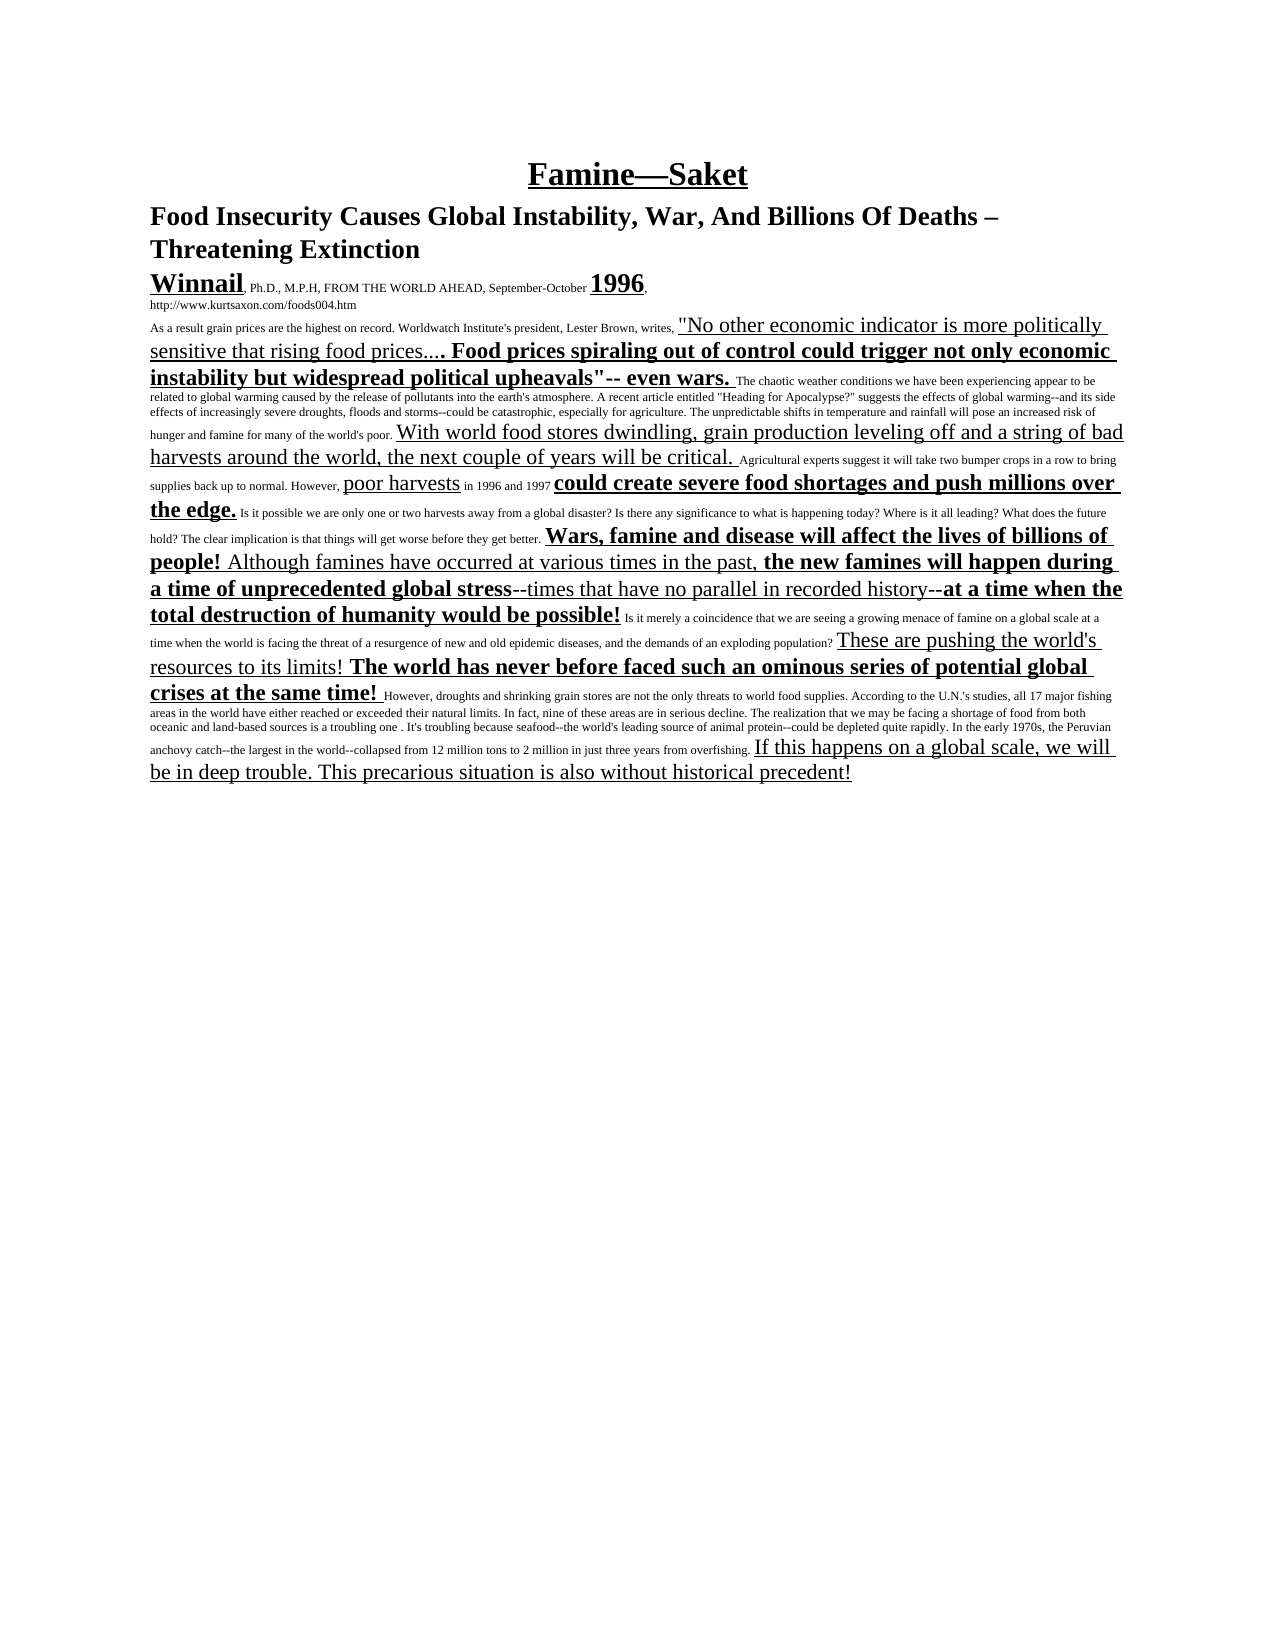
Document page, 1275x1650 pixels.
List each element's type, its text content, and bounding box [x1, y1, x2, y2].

text http://www.kurtsaxon.com/foods004.htm [150, 298, 1125, 312]
subtitle Food Insecurity Causes Global Instability, War, And Billions Of Deaths – Threatening Extinction [150, 200, 1125, 264]
text Winnail, Ph.D., M.P.H, FROM THE WORLD AHEAD, September-October 1996, [150, 267, 1125, 298]
text As a result grain prices are the highest on record. Worldwatch Institute's president, Lester Brown, writes, "No other economic indicator is more politically sensitive that rising food prices.... Food prices spiraling out of control could trigger not only economic instability but widespread political upheavals"-- even wars. The chaotic weather conditions we have been experiencing appear to be related to global warming caused by the release of pollutants into the earth's atmosphere. A recent article entitled "Heading for Apocalypse?" suggests the effects of global warming--and its side effects of increasingly severe droughts, floods and storms--could be catastrophic, especially for agriculture. The unpredictable shifts in temperature and rainfall will pose an increased risk of hunger and famine for many of the world's poor. With world food stores dwindling, grain production leveling off and a string of bad harvests around the world, the next couple of years will be critical. Agricultural experts suggest it will take two bumper crops in a row to bring supplies back up to normal. However, poor harvests in 1996 and 1997 could create severe food shortages and push millions over the edge. Is it possible we are only one or two harvests away from a global disaster? Is there any significance to what is happening today? Where is it all leading? What does the future hold? The clear implication is that things will get worse before they get better. Wars, famine and disease will affect the lives of billions of people! Although famines have occurred at various times in the past, the new famines will happen during a time of unprecedented global stress--times that have no parallel in recorded history--at a time when the total destruction of humanity would be possible! Is it merely a coincidence that we are seeing a growing menace of famine on a global scale at a time when the world is facing the threat of a resurgence of new and old epidemic diseases, and the demands of an exploding population? These are pushing the world's resources to its limits! The world has never before faced such an ominous series of potential global crises at the same time! However, droughts and shrinking grain stores are not the only threats to world food supplies. According to the U.N.'s studies, all 17 major fishing areas in the world have either reached or exceeded their natural limits. In fact, nine of these areas are in serious decline. The realization that we may be facing a shortage of food from both oceanic and land-based sources is a troubling one . It's troubling because seafood--the world's leading source of animal protein--could be depleted quite rapidly. In the early 1970s, the Peruvian anchovy catch--the largest in the world--collapsed from 12 million tons to 2 million in just three years from overfishing. If this happens on a global scale, we will be in deep trouble. This precarious situation is also without historical precedent! [150, 312, 1125, 784]
subtitle Famine—Saket [150, 154, 1125, 192]
